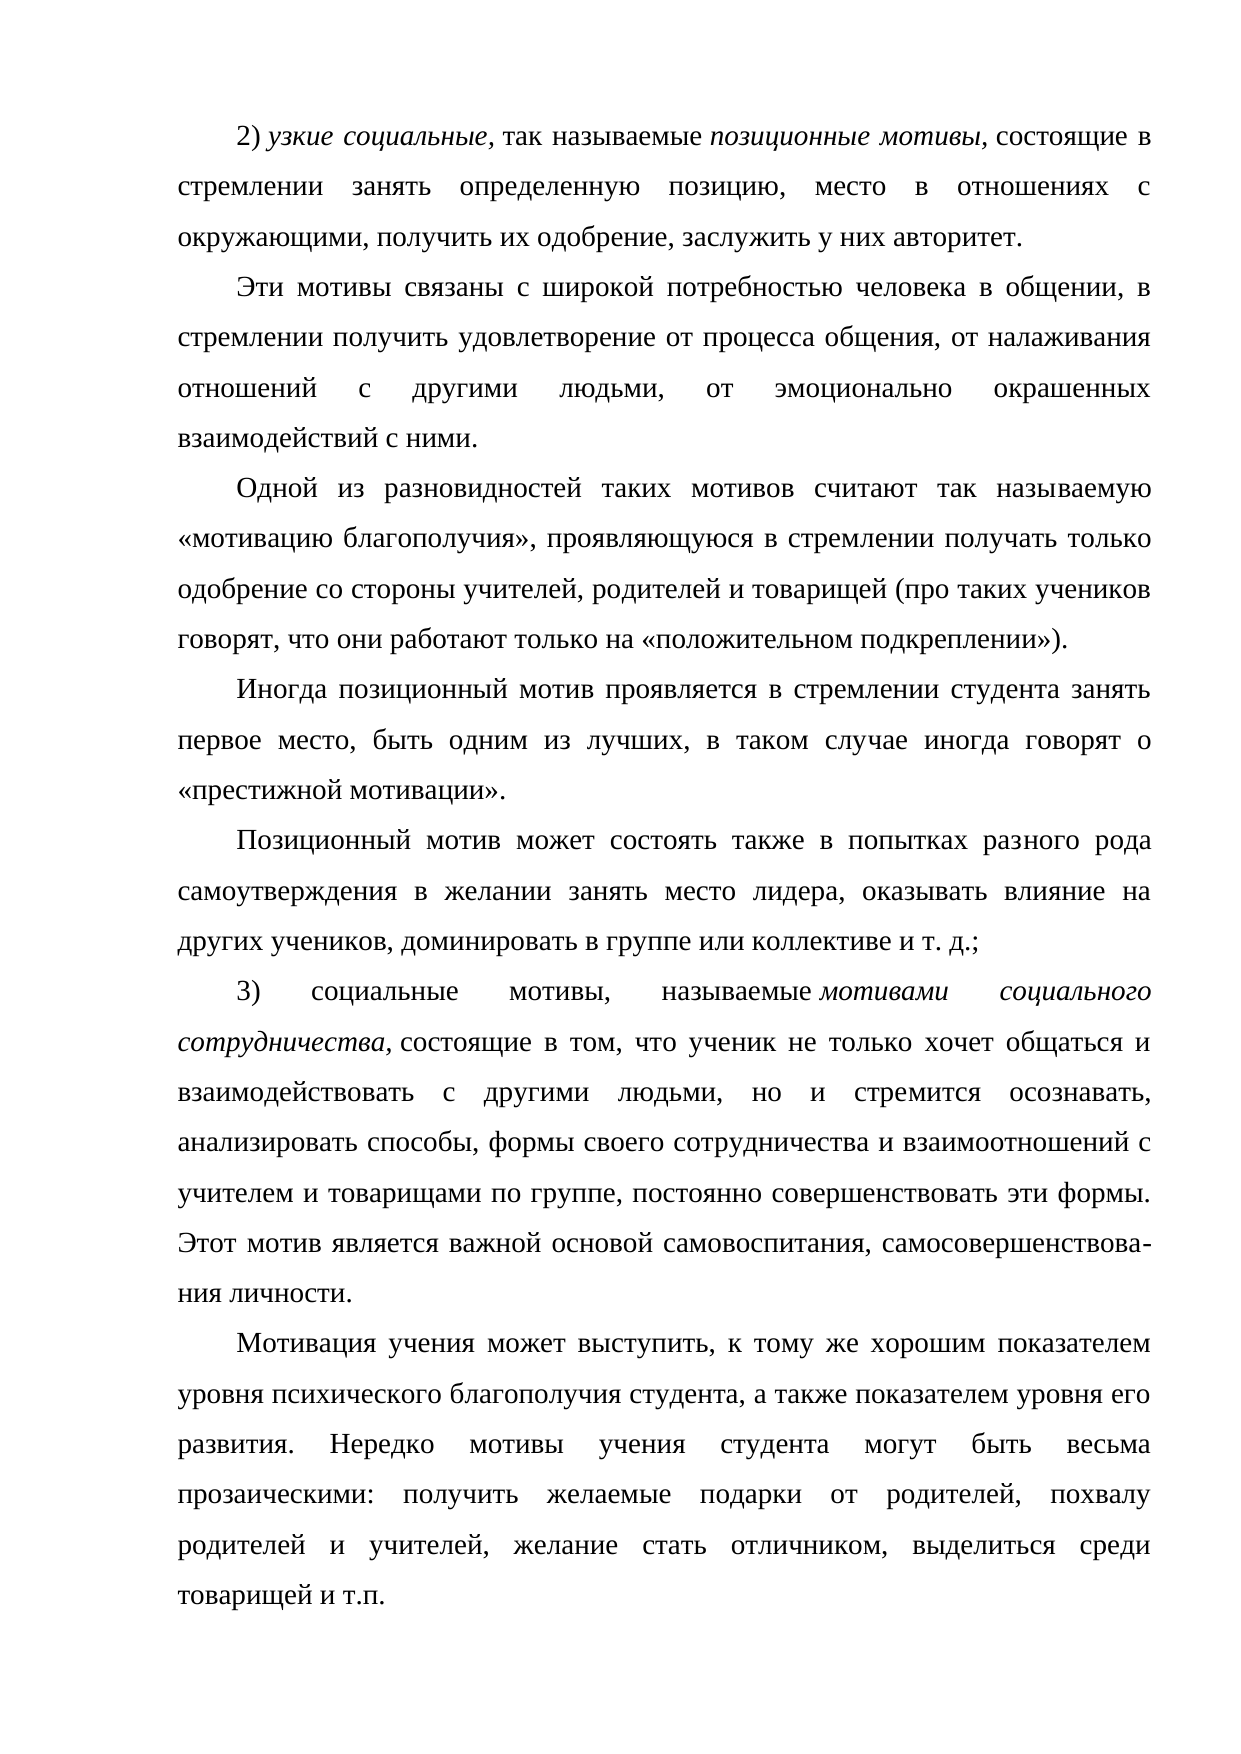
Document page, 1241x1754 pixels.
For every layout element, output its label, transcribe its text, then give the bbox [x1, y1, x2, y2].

text Иногда позиционный мотив проявляется в стремлении студента занять первое место, быть одним из лучших, в таком случае иногда говорят о «престижной мотивации». [177, 672, 1152, 806]
text Мотивация учения может выступить, к тому же хорошим показателем уровня психического благополучия студента, а также показателем уровня его развития. Нередко мотивы учения студента могут быть весьма прозаическими: получить желаемые подарки от родителей, похвалу родителей и учителей, желание стать отличником, выделиться среди товарищей и т.п. [177, 1326, 1152, 1611]
text Одной из разновидностей таких мотивов считают так называемую «мотивацию благополучия», проявляющуюся в стремлении получать только одобрение со стороны учителей, родителей и товарищей (про таких учеников говорят, что они работают только на «положительном подкреплении»). [177, 470, 1152, 655]
text Эти мотивы связаны с широкой потребностью человека в общении, в стремлении получить удовлетворение от процесса общения, от налаживания отношений с другими людьми, от эмоционально окрашенных взаимодействий с ними. [177, 269, 1152, 453]
text 3) социальные мотивы, называемые мотивами социального сотрудничества, состоящие в том, что ученик не только хочет общаться и взаимодействовать с другими людьми, но и стремится осознавать, анализировать способы, формы своего сотрудничества и взаимоотношений с учителем и товарищами по группе, постоянно совершенствовать эти формы. Этот мотив является важной основой самовоспитания, самосовершенствования личности. [177, 973, 1152, 1309]
text Позиционный мотив может состоять также в попытках разного рода самоутверждения в желании занять место лидера, оказывать влияние на других учеников, доминировать в группе или коллективе и т. д.; [177, 822, 1152, 957]
text 2) узкие социальные, так называемые позиционные мотивы, состоящие в стремлении занять определенную позицию, место в отношениях с окружающими, получить их одобрение, заслужить у них авторитет. [177, 118, 1152, 252]
